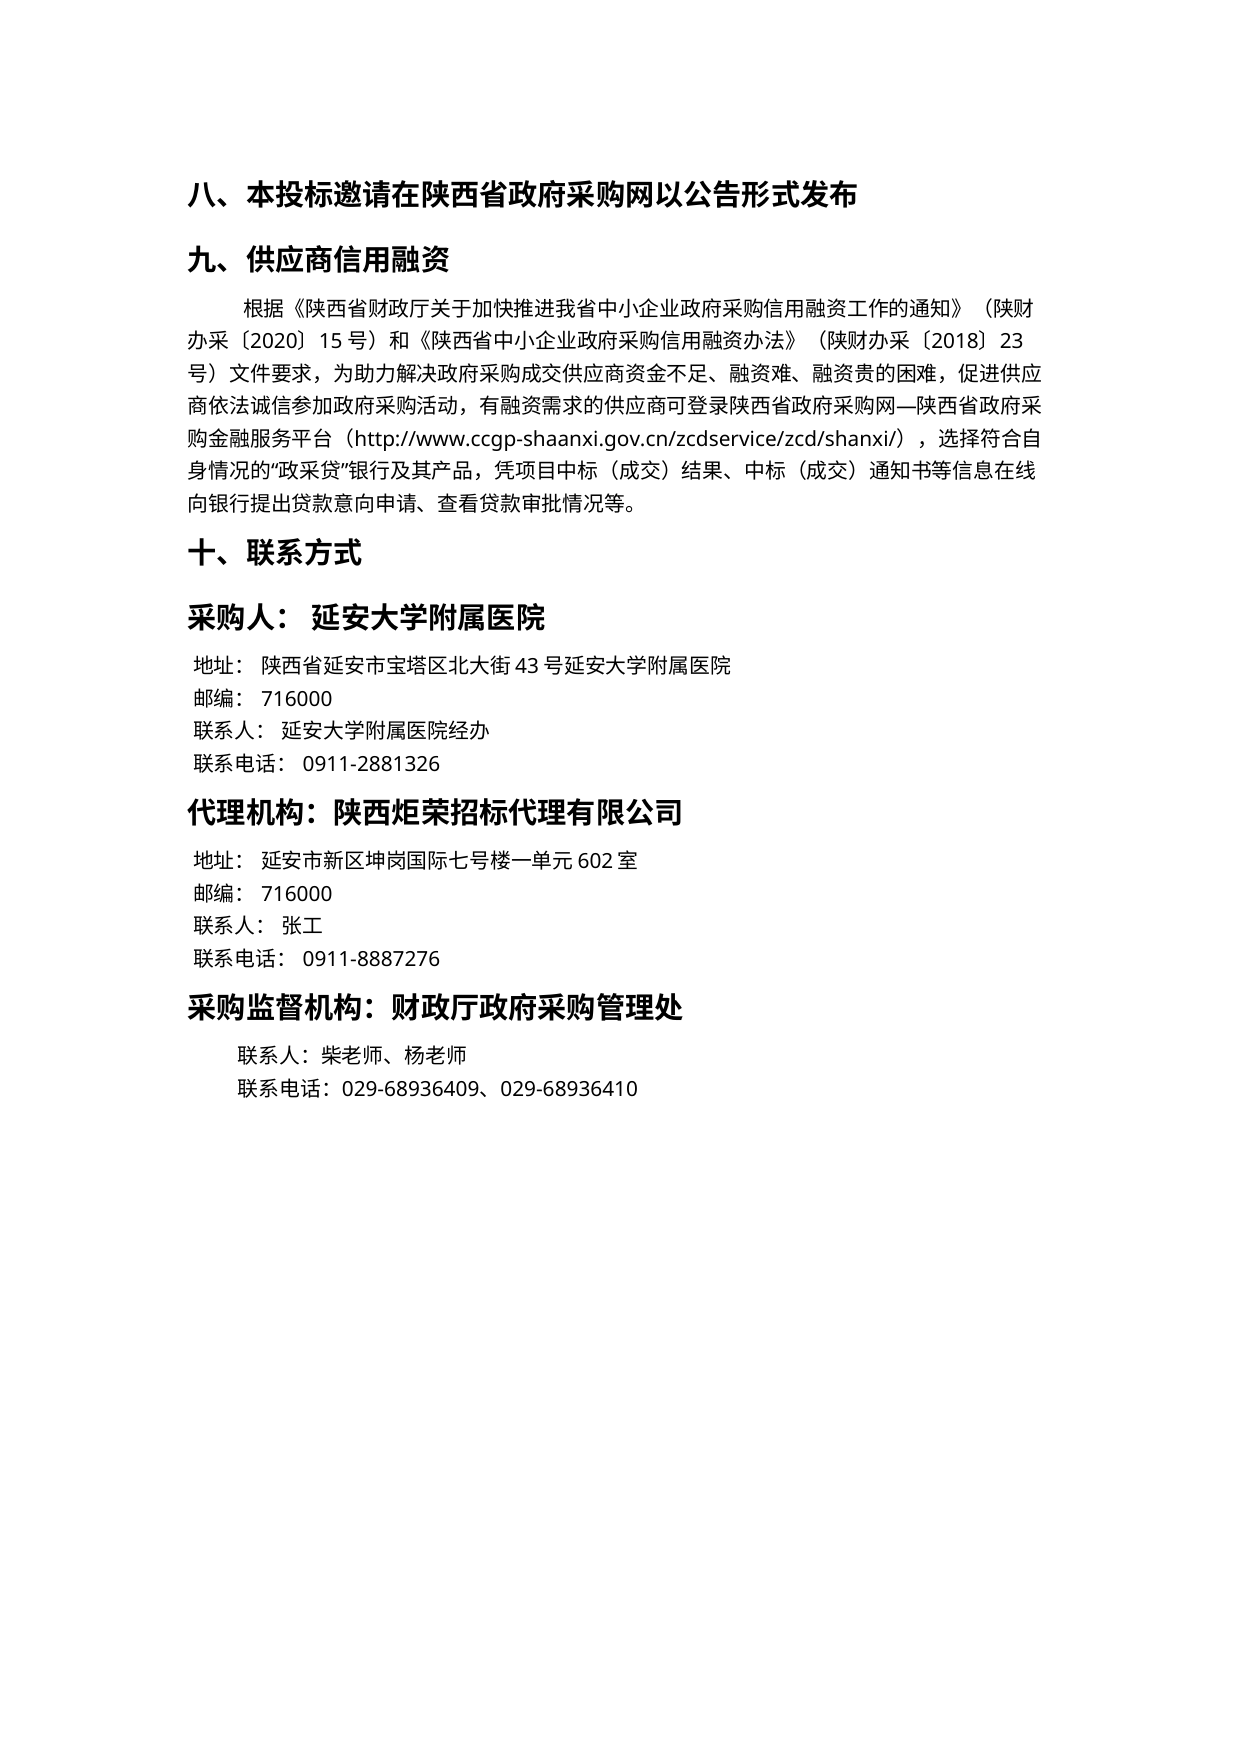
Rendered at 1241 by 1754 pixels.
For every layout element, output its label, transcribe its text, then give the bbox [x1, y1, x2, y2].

text 邮编： 716000 [187, 682, 1053, 714]
text 十、联系方式 [187, 519, 1053, 584]
text 根据《陕西省财政厅关于加快推进我省中小企业政府采购信用融资工作的通知》（陕财办采〔2020〕15 号）和《陕西省中小企业政府采购信用融资办法》（陕财办采〔2018〕23 号）文件要求，为助力解决政府采购成交供应商资金不足、融资难、融资贵的困难，促进供应商依法诚信参加政府采购活动，有融资需求的供应商可登录陕西省政府采购网—陕西省政府采购金融服务平台（http://www.ccgp-shaanxi.gov.cn/zcdservice/zcd/shanxi/），选择符合自身情况的“政采贷”银行及其产品，凭项目中标（成交）结果、中标（成交）通知书等信息在线向银行提出贷款意向申请、查看贷款审批情况等。 [187, 292, 1053, 519]
text 地址： 延安市新区坤岗国际七号楼一单元602室 [187, 844, 1053, 877]
text 联系人：柴老师、杨老师 [187, 1039, 1053, 1072]
text 联系电话：029-68936409、029-68936410 [187, 1072, 1053, 1104]
text 采购监督机构：财政厅政府采购管理处 [187, 974, 1053, 1039]
text 联系人： 延安大学附属医院经办 [187, 714, 1053, 747]
text 联系人： 张工 [187, 909, 1053, 942]
text 联系电话： 0911-8887276 [187, 942, 1053, 974]
text 采购人： 延安大学附属医院 [187, 584, 1053, 649]
text 地址： 陕西省延安市宝塔区北大街43号延安大学附属医院 [187, 649, 1053, 682]
text 八、本投标邀请在陕西省政府采购网以公告形式发布 [187, 162, 1053, 227]
text 代理机构：陕西炬荣招标代理有限公司 [187, 779, 1053, 844]
text 邮编： 716000 [187, 877, 1053, 909]
text 九、供应商信用融资 [187, 227, 1053, 292]
text 联系电话： 0911-2881326 [187, 747, 1053, 779]
